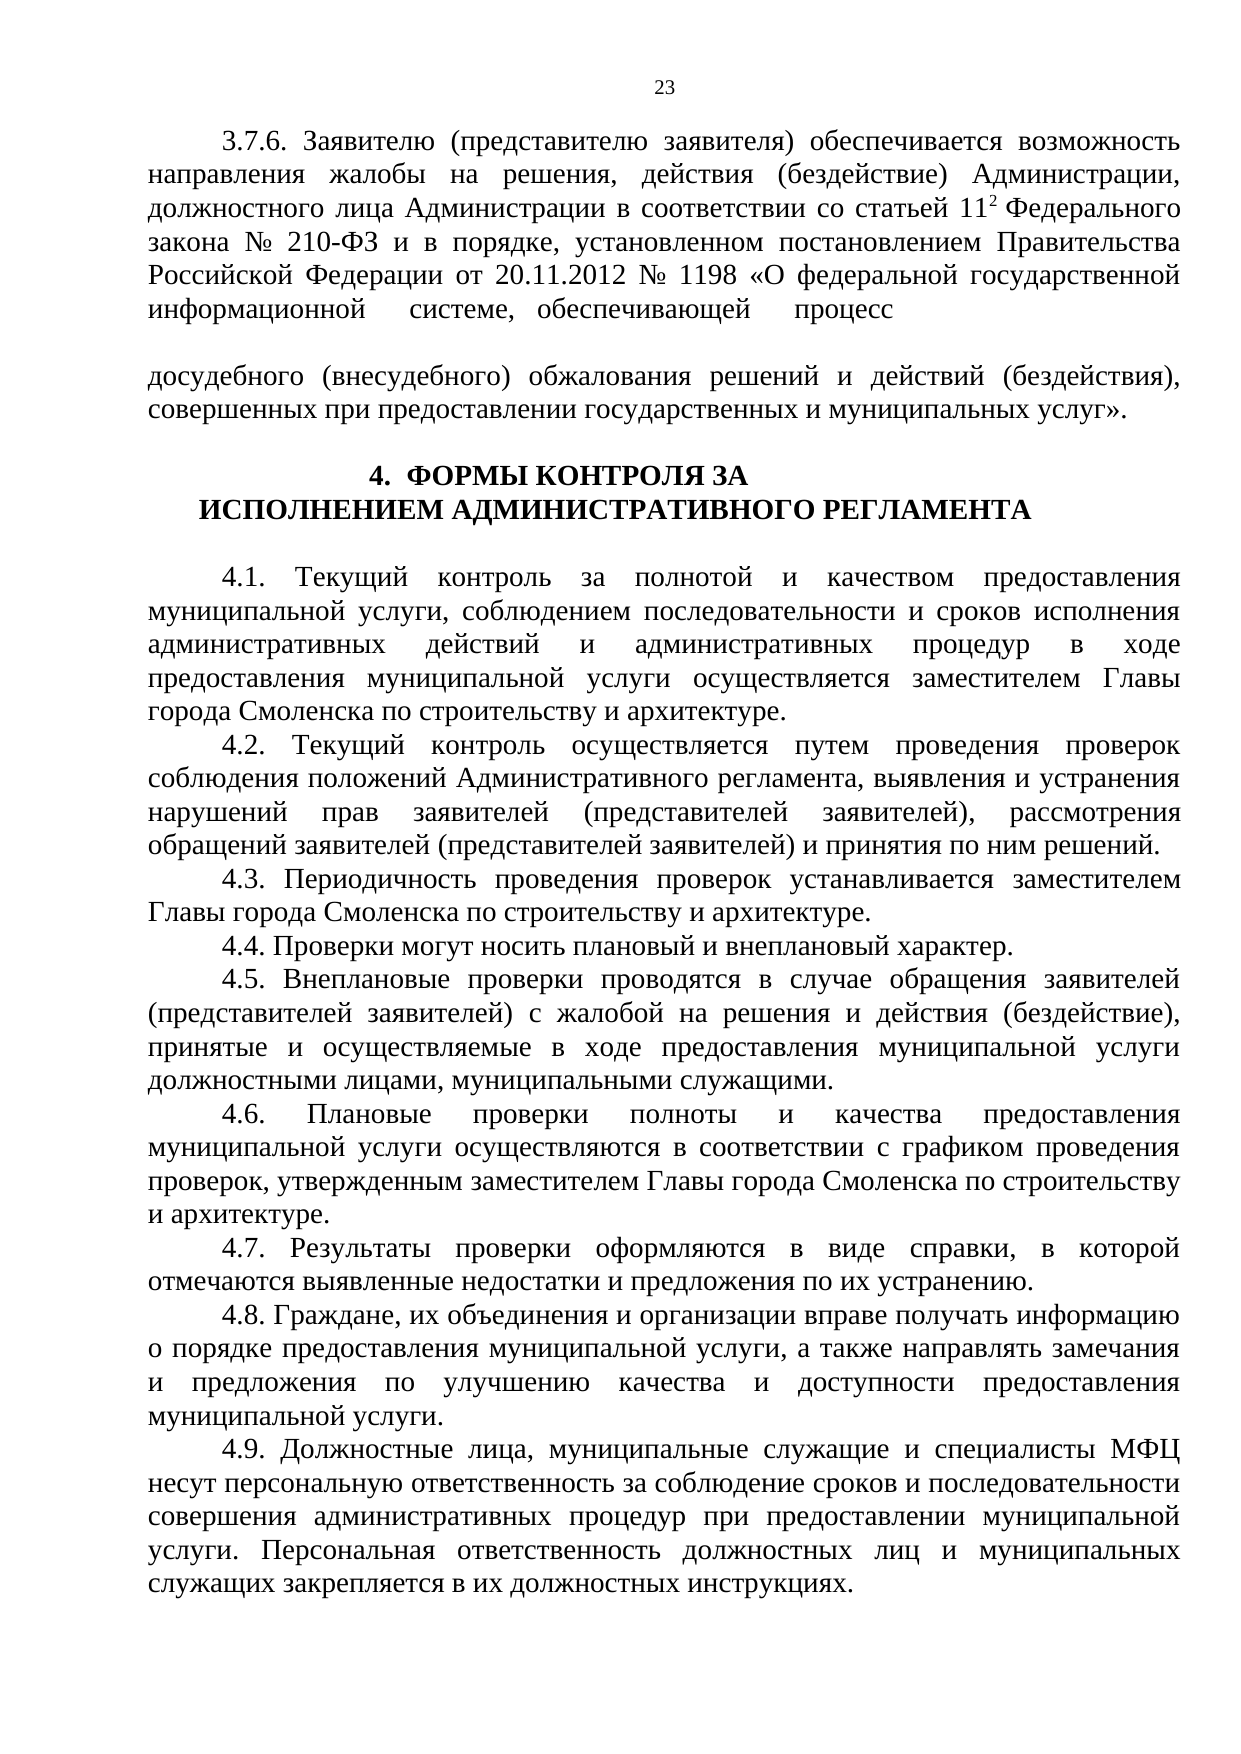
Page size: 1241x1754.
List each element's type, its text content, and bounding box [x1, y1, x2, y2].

text 4.2. Текущий контроль осуществляется путем проведения проверок соблюдения положений Административного регламента, выявления и устранения нарушений прав заявителей (представителей заявителей), рассмотрения обращений заявителей (представителей заявителей) и принятия по ним решений. [148, 727, 1181, 861]
text 3.7.6. Заявителю (представителю заявителя) обеспечивается возможность направления жалобы на решения, действия (бездействие) Администрации, должностного лица Администрации в соответствии со статьей 112 Федерального закона № 210-ФЗ и в порядке, установленном постановлением Правительства Российской Федерации от 20.11.2012 № 1198 «О федеральной государственной информационной системе, обеспечивающей процесс [148, 123, 1181, 324]
text 4.8. Граждане, их объединения и организации вправе получать информацию о порядке предоставления муниципальной услуги, а также направлять замечания и предложения по улучшению качества и доступности предоставления муниципальной услуги. [148, 1297, 1181, 1431]
text 4.1. Текущий контроль за полнотой и качеством предоставления муниципальной услуги, соблюдением последовательности и сроков исполнения административных действий и административных процедур в ходе предоставления муниципальной услуги осуществляется заместителем Главы города Смоленска по строительству и архитектуре. [148, 559, 1181, 727]
text 4.5. Внеплановые проверки проводятся в случае обращения заявителей (представителей заявителей) с жалобой на решения и действия (бездействие), принятые и осуществляемые в ходе предоставления муниципальной услуги должностными лицами, муниципальными служащими. [148, 962, 1181, 1096]
text 4.4. Проверки могут носить плановый и внеплановый характер. [148, 928, 1181, 962]
list ФОРМЫ КОНТРОЛЯ ЗА [369, 458, 1181, 492]
text 4.7. Результаты проверки оформляются в виде справки, в которой отмечаются выявленные недостатки и предложения по их устранению. [148, 1230, 1181, 1297]
text ИСПОЛНЕНИЕМ АДМИНИСТРАТИВНОГО РЕГЛАМЕНТА [148, 492, 1181, 526]
text досудебного (внесудебного) обжалования решений и действий (бездействия), совершенных при предоставлении государственных и муниципальных услуг». [148, 358, 1181, 425]
text 4.3. Периодичность проведения проверок устанавливается заместителем Главы города Смоленска по строительству и архитектуре. [148, 861, 1181, 928]
text 4.9. Должностные лица, муниципальные служащие и специалисты МФЦ несут персональную ответственность за соблюдение сроков и последовательности совершения административных процедур при предоставлении муниципальной услуги. Персональная ответственность должностных лиц и муниципальных служащих закрепляется в их должностных инструкциях. [148, 1431, 1181, 1599]
text 4.6. Плановые проверки полноты и качества предоставления муниципальной услуги осуществляются в соответствии с графиком проведения проверок, утвержденным заместителем Главы города Смоленска по строительству и архитектуре. [148, 1096, 1181, 1230]
